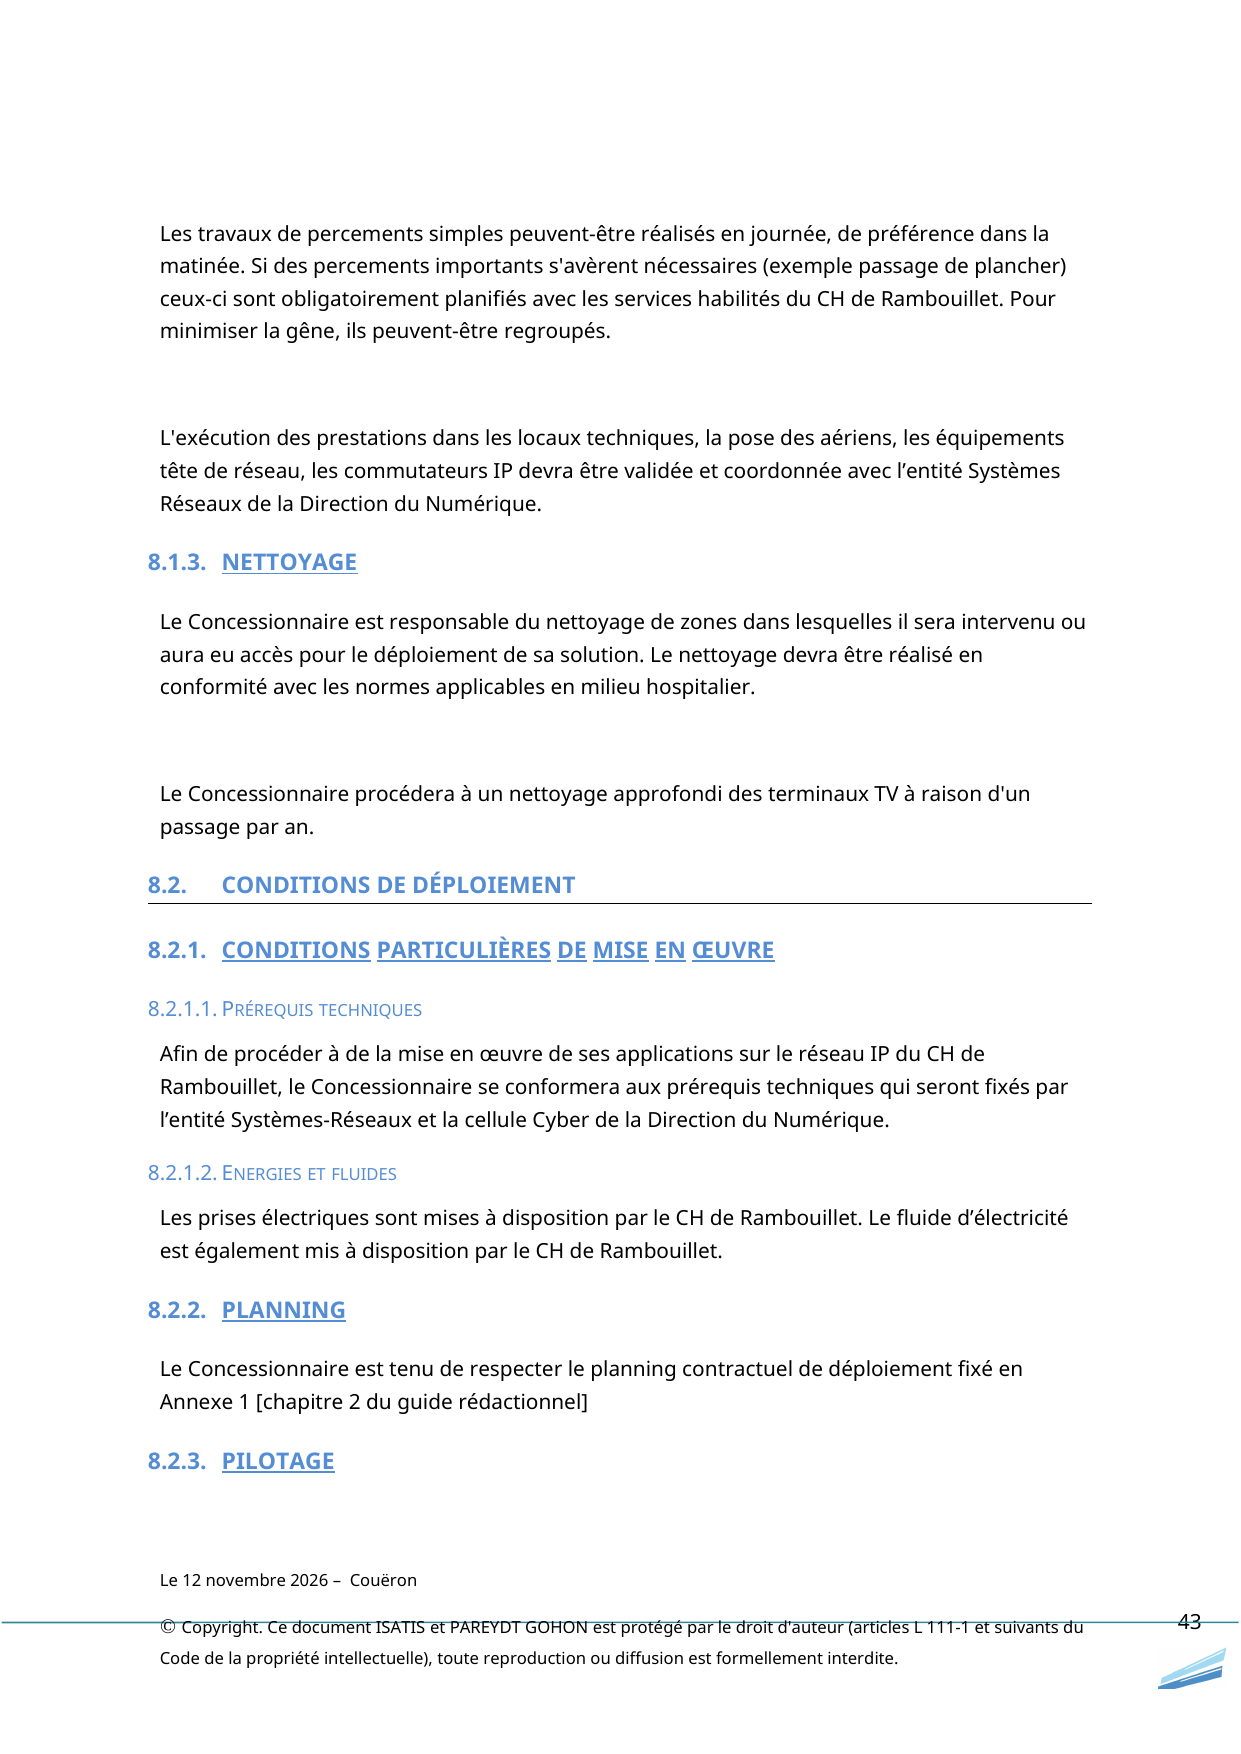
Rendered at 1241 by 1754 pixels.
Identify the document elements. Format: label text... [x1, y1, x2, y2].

text L'exécution des prestations dans les locaux techniques, la pose des aériens, les équipements tête de réseau, les commutateurs IP devra être validée et coordonnée avec l’entité Systèmes Réseaux de la Direction du Numérique. [159, 423, 1092, 517]
subtitle Pilotage [148, 1445, 1092, 1476]
subtitle Nettoyage [148, 546, 1092, 577]
subtitle Planning [148, 1293, 1092, 1325]
text Le Concessionnaire procédera à un nettoyage approfondi des terminaux TV à raison d'un passage par an. [159, 779, 1092, 840]
text Les prises électriques sont mises à disposition par le CH de Rambouillet. Le fluide d’électricité est également mis à disposition par le CH de Rambouillet. [159, 1203, 1092, 1264]
subtitle Energies et fluides [148, 1158, 1092, 1187]
text Le Concessionnaire est tenu de respecter le planning contractuel de déploiement fixé en Annexe 1 [chapitre 2 du guide rédactionnel] [159, 1354, 1092, 1416]
text Les travaux de percements simples peuvent-être réalisés en journée, de préférence dans la matinée. Si des percements importants s'avèrent nécessaires (exemple passage de plancher) ceux-ci sont obligatoirement planifiés avec les services habilités du CH de Rambouillet. Pour minimiser la gêne, ils peuvent-être regroupés. [159, 219, 1092, 345]
text Afin de procéder à de la mise en œuvre de ses applications sur le réseau IP du CH de Rambouillet, le Concessionnaire se conformera aux prérequis techniques qui seront fixés par l’entité Systèmes-Réseaux et la cellule Cyber de la Direction du Numérique. [159, 1039, 1092, 1133]
picture [1157, 1647, 1227, 1689]
subtitle Conditions particulières de mise en œuvre [148, 933, 1092, 965]
subtitle Conditions de déploiement [148, 869, 1092, 903]
subtitle Prérequis techniques [148, 994, 1092, 1023]
text Le Concessionnaire est responsable du nettoyage de zones dans lesquelles il sera intervenu ou aura eu accès pour le déploiement de sa solution. Le nettoyage devra être réalisé en conformité avec les normes applicables en milieu hospitalier. [159, 607, 1092, 701]
